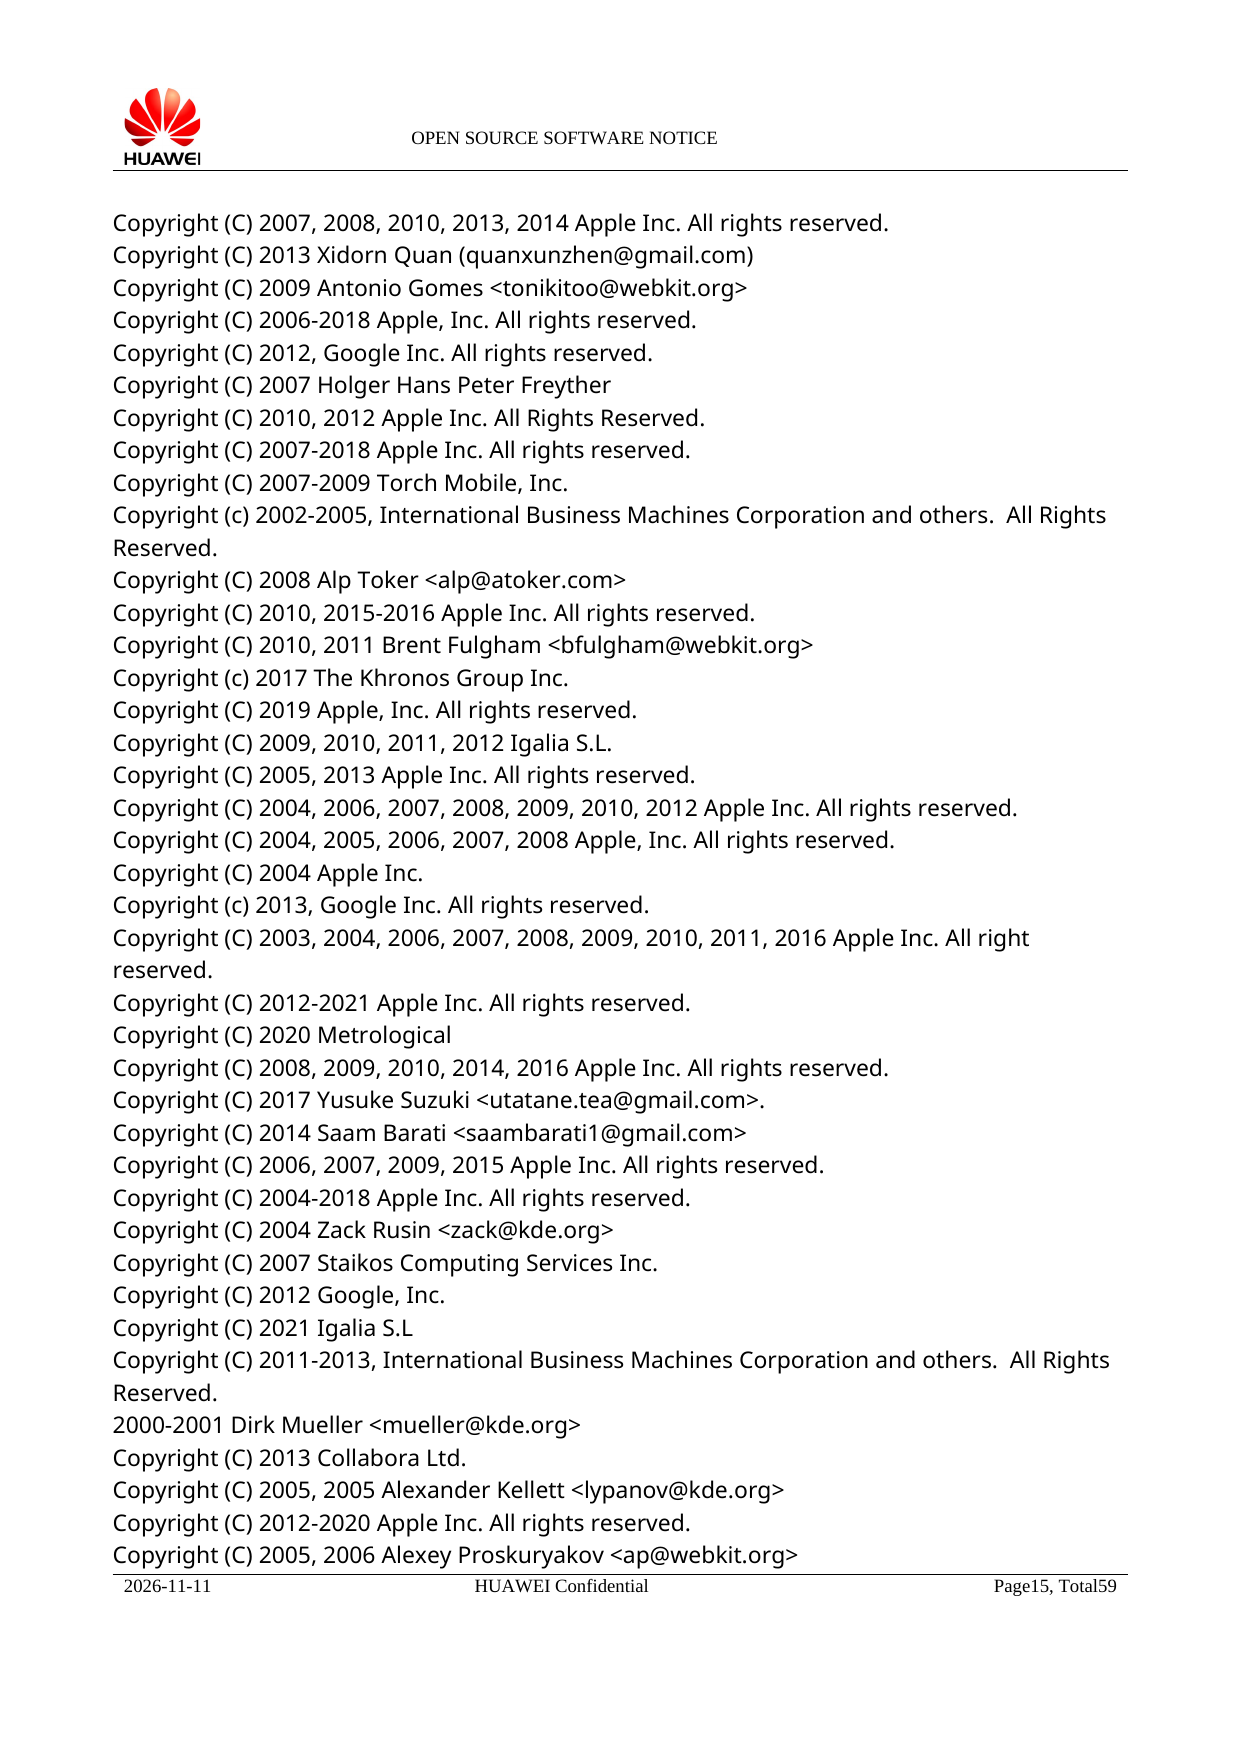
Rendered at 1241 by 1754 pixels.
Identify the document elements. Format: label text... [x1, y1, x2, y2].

picture [124, 88, 201, 165]
